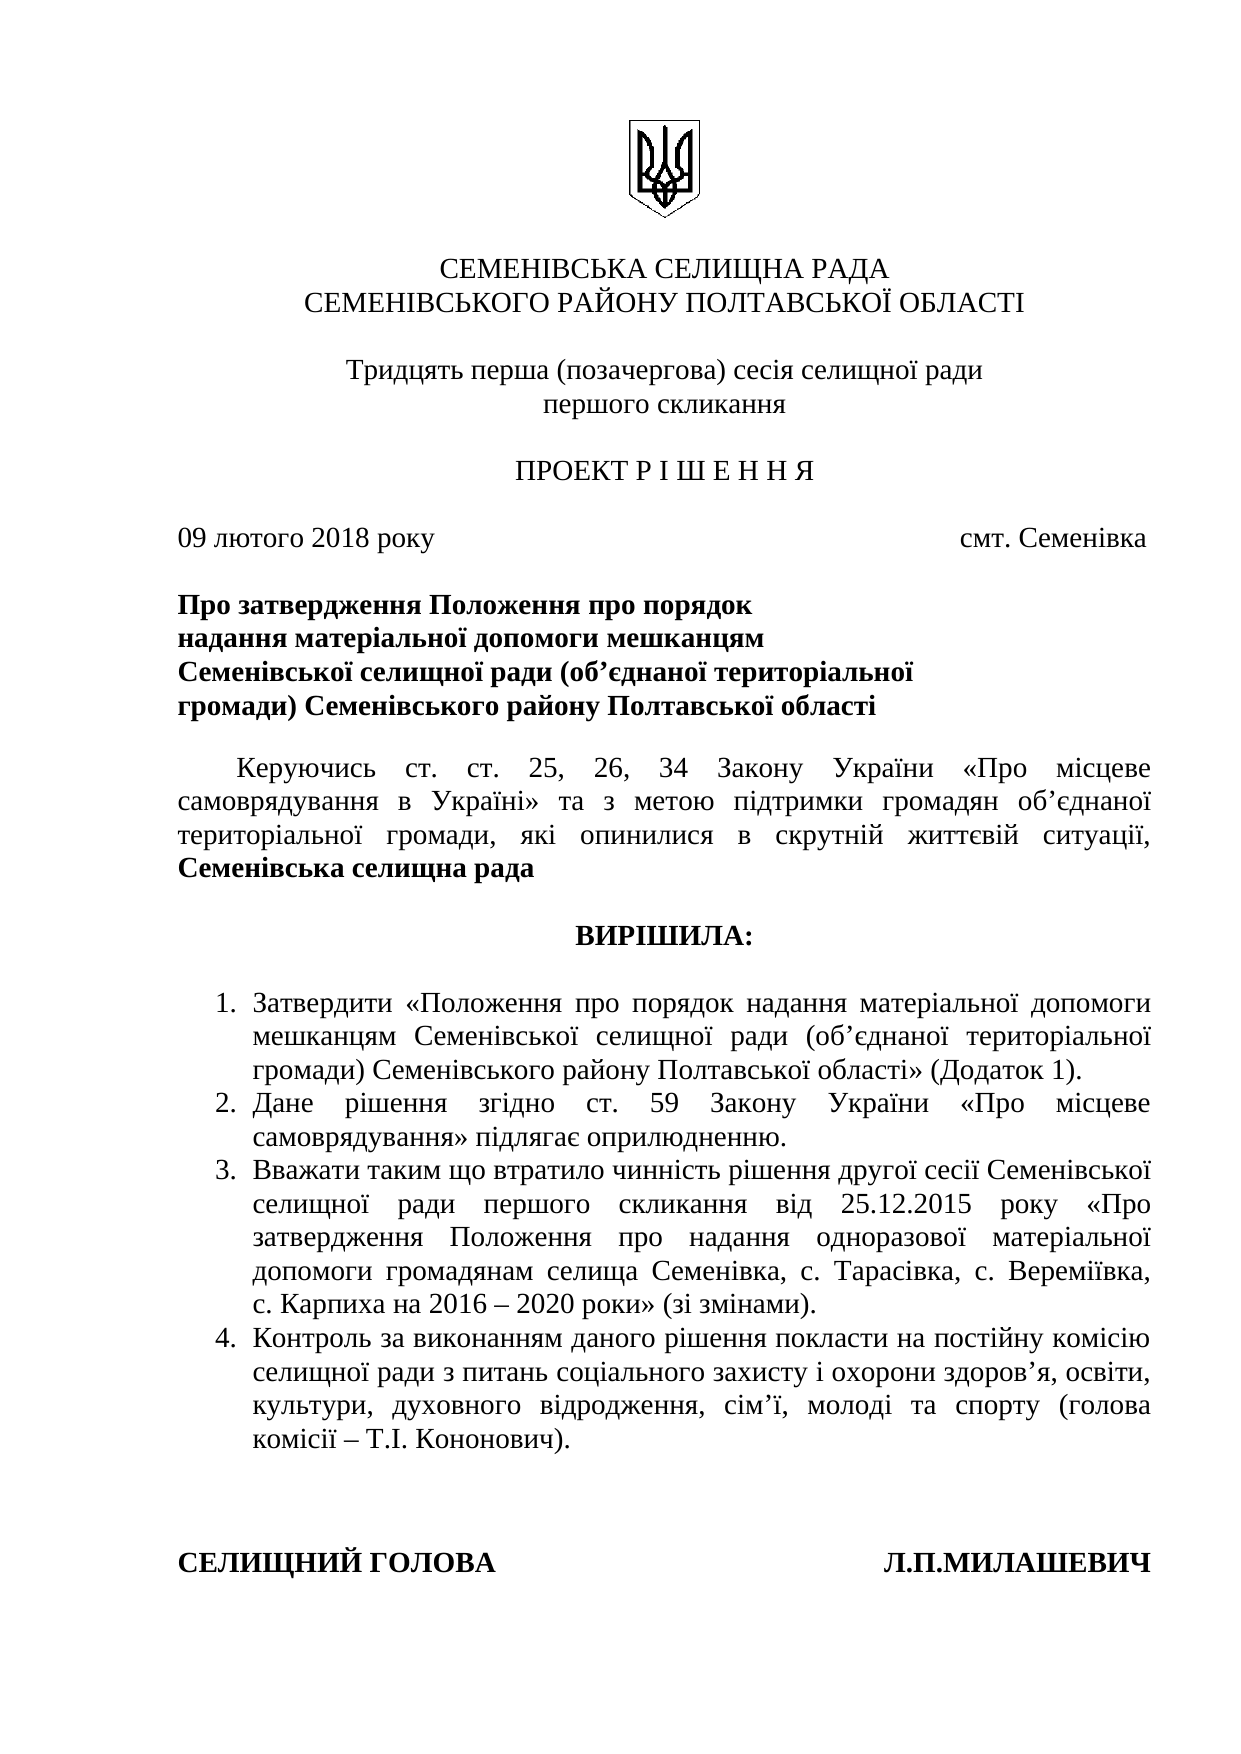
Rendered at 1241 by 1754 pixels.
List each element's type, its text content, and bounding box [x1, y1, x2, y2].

text СЕЛИЩНИЙ ГОЛОВА Л.П.МИЛАШЕВИЧ [177, 1545, 1152, 1579]
list Дане рішення згідно ст. 59 Закону України «Про місцеве самоврядування» підлягає оприлюдненню. [215, 1085, 1152, 1152]
text надання матеріальної допомоги мешканцям [177, 621, 1152, 654]
text СЕМЕНІВСЬКА СЕЛИЩНА РАДА [177, 252, 1152, 285]
list Контроль за виконанням даного рішення покласти на постійну комісію селищної ради з питань соціального захисту і охорони здоров’я, освіти, культури, духовного відродження, сім’ї, молоді та спорту (голова комісії – Т.І. Кононович). [215, 1320, 1152, 1454]
text ПРОЕКТ Р І Ш Е Н Н Я [177, 453, 1152, 486]
text Тридцять перша (позачергова) сесія селищної ради [177, 352, 1152, 386]
list Затвердити «Положення про порядок надання матеріальної допомоги мешканцям Семенівської селищної ради (об’єднаної територіальної громади) Семенівського району Полтавської області» (Додаток 1). [215, 985, 1152, 1085]
text першого скликання [177, 386, 1152, 419]
text Семенівської селищної ради (об’єднаної територіальної [177, 654, 1152, 688]
text Керуючись ст. ст. 25, 26, 34 Закону України «Про місцеве самоврядування в Україні» та з метою підтримки громадян об’єднаної територіальної громади, які опинилися в скрутній життєвій ситуації, Семенівська селищна рада [177, 750, 1152, 884]
picture [627, 118, 702, 219]
text громади) Семенівського району Полтавської області [177, 688, 1152, 721]
text ВИРІШИЛА: [177, 918, 1152, 951]
list Вважати таким що втратило чинність рішення другої сесії Семенівської селищної ради першого скликання від 25.12.2015 року «Про затвердження Положення про надання одноразової матеріальної допомоги громадянам селища Семенівка, с. Тарасівка, с. Вереміївка, с. Карпиха на 2016 – 2020 роки» (зі змінами). [215, 1152, 1152, 1320]
text СЕМЕНІВСЬКОГО РАЙОНУ ПОЛТАВСЬКОЇ ОБЛАСТІ [177, 285, 1152, 319]
text Про затвердження Положення про порядок [177, 587, 1152, 621]
text 09 лютого 2018 року смт. Семенівка [177, 520, 1152, 553]
